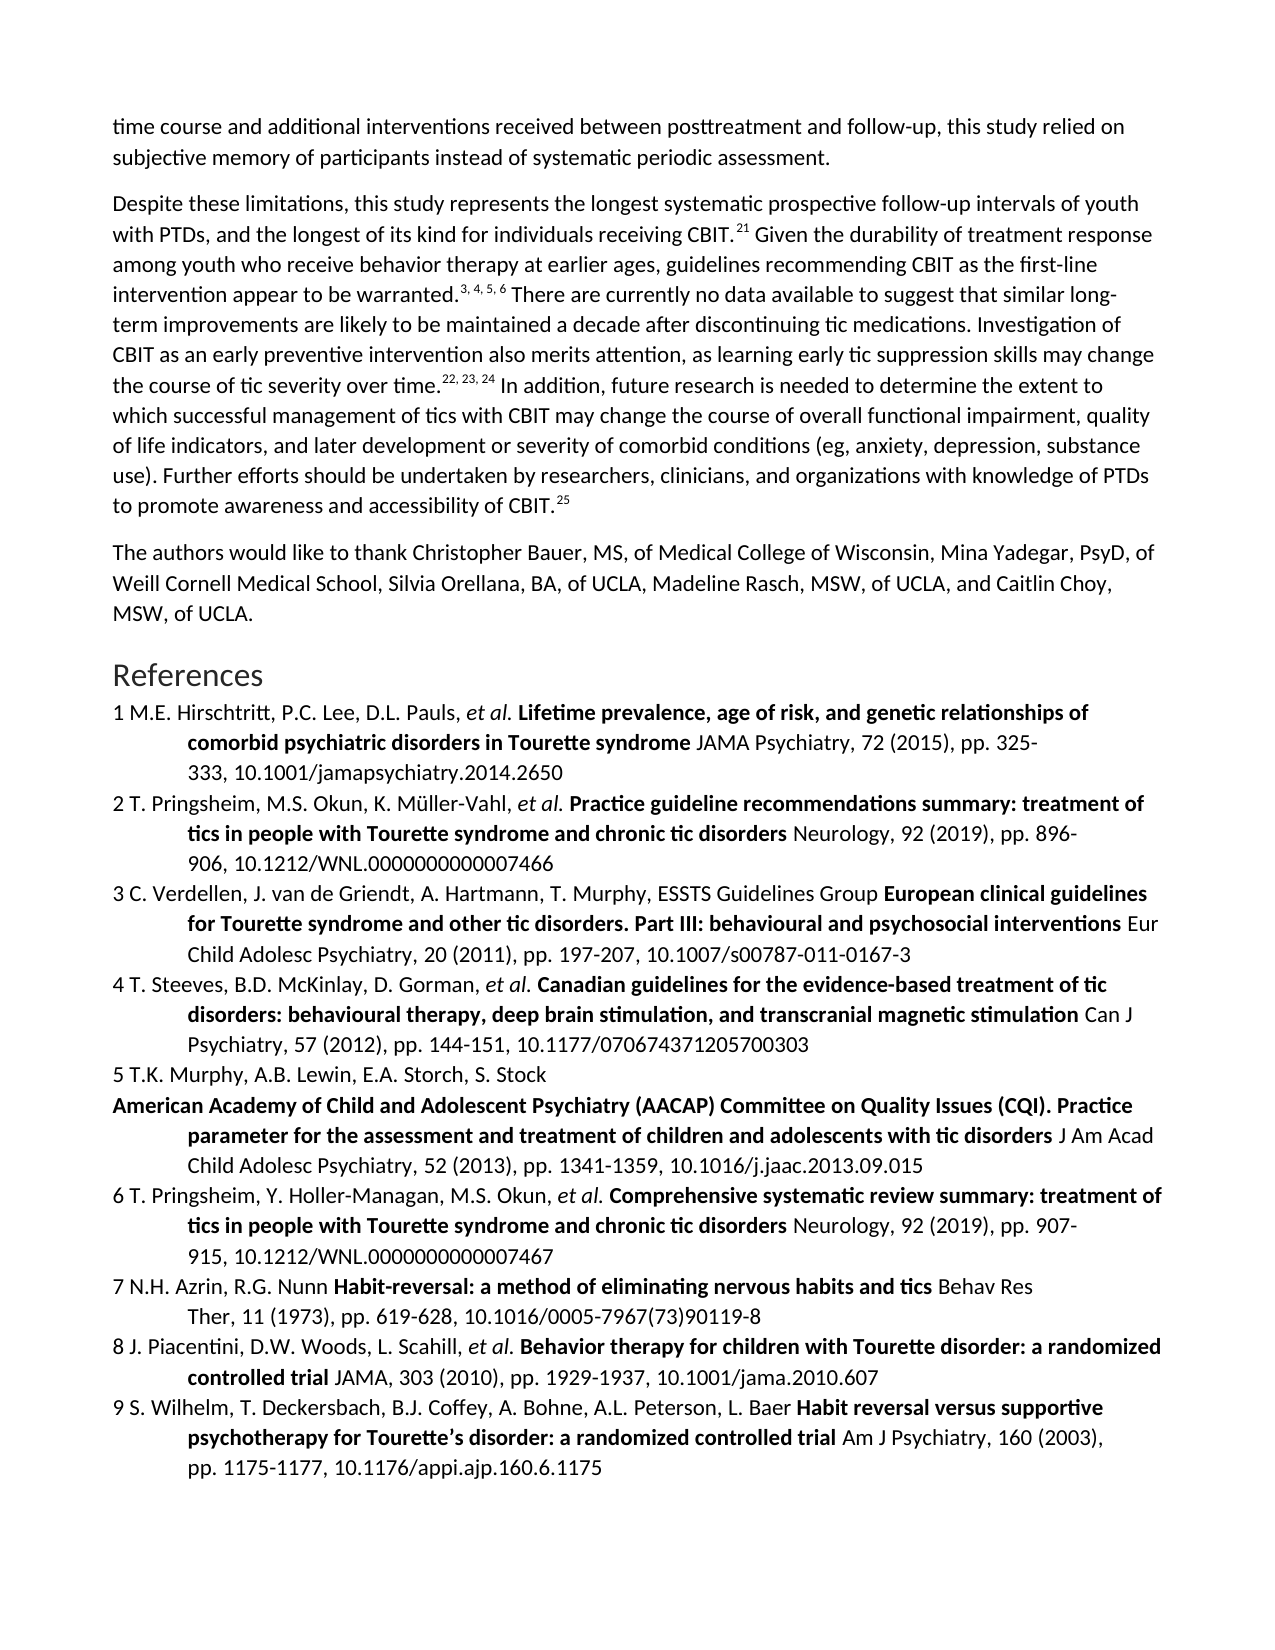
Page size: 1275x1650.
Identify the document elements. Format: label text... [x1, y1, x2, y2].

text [112, 112, 1162, 171]
text 6 T. Pringsheim, Y. Holler-Managan, M.S. Okun, et al. Comprehensive systematic review summary: treatment of tics in people with Tourette syndrome and chronic tic disorders Neurology, 92 (2019), pp. 907-915, 10.1212/WNL.0000000000007467 [112, 1181, 1162, 1270]
subtitle References [112, 654, 1162, 695]
text 5 T.K. Murphy, A.B. Lewin, E.A. Storch, S. Stock [112, 1061, 1162, 1089]
text 9 S. Wilhelm, T. Deckersbach, B.J. Coffey, A. Bohne, A.L. Peterson, L. Baer Habit reversal versus supportive psychotherapy for Tourette’s disorder: a randomized controlled trial Am J Psychiatry, 160 (2003), pp. 1175-1177, 10.1176/appi.ajp.160.6.1175 [112, 1393, 1162, 1481]
text Despite these limitations, this study represents the longest systematic prospective follow-up intervals of youth with PTDs, and the longest of its kind for individuals receiving CBIT.21 Given the durability of treatment response among youth who receive behavior therapy at earlier ages, guidelines recommending CBIT as the first-line intervention appear to be warranted.3, 4, 5, 6 There are currently no data available to suggest that similar long-term improvements are likely to be maintained a decade after discontinuing tic medications. Investigation of CBIT as an early preventive intervention also merits attention, as learning early tic suppression skills may change the course of tic severity over time.22, 23, 24 In addition, future research is needed to determine the extent to which successful management of tics with CBIT may change the course of overall functional impairment, quality of life indicators, and later development or severity of comorbid conditions (eg, anxiety, depression, substance use). Further efforts should be undertaken by researchers, clinicians, and organizations with knowledge of PTDs to promote awareness and accessibility of CBIT.25 [112, 189, 1162, 520]
text 2 T. Pringsheim, M.S. Okun, K. Müller-Vahl, et al. Practice guideline recommendations summary: treatment of tics in people with Tourette syndrome and chronic tic disorders Neurology, 92 (2019), pp. 896-906, 10.1212/WNL.0000000000007466 [112, 789, 1162, 877]
text 3 C. Verdellen, J. van de Griendt, A. Hartmann, T. Murphy, ESSTS Guidelines Group European clinical guidelines for Tourette syndrome and other tic disorders. Part III: behavioural and psychosocial interventions Eur Child Adolesc Psychiatry, 20 (2011), pp. 197-207, 10.1007/s00787-011-0167-3 [112, 879, 1162, 968]
text 7 N.H. Azrin, R.G. Nunn Habit-reversal: a method of eliminating nervous habits and tics Behav Res Ther, 11 (1973), pp. 619-628, 10.1016/0005-7967(73)90119-8 [112, 1272, 1162, 1330]
text American Academy of Child and Adolescent Psychiatry (AACAP) Committee on Quality Issues (CQI). Practice parameter for the assessment and treatment of children and adolescents with tic disorders J Am Acad Child Adolesc Psychiatry, 52 (2013), pp. 1341-1359, 10.1016/j.jaac.2013.09.015 [112, 1091, 1162, 1179]
text 1 M.E. Hirschtritt, P.C. Lee, D.L. Pauls, et al. Lifetime prevalence, age of risk, and genetic relationships of comorbid psychiatric disorders in Tourette syndrome JAMA Psychiatry, 72 (2015), pp. 325-333, 10.1001/jamapsychiatry.2014.2650 [112, 698, 1162, 787]
text The authors would like to thank Christopher Bauer, MS, of Medical College of Wisconsin, Mina Yadegar, PsyD, of Weill Cornell Medical School, Silvia Orellana, BA, of UCLA, Madeline Rasch, MSW, of UCLA, and Caitlin Choy, MSW, of UCLA. [112, 538, 1162, 627]
text 8 J. Piacentini, D.W. Woods, L. Scahill, et al. Behavior therapy for children with Tourette disorder: a randomized controlled trial JAMA, 303 (2010), pp. 1929-1937, 10.1001/jama.2010.607 [112, 1332, 1162, 1391]
text 4 T. Steeves, B.D. McKinlay, D. Gorman, et al. Canadian guidelines for the evidence-based treatment of tic disorders: behavioural therapy, deep brain stimulation, and transcranial magnetic stimulation Can J Psychiatry, 57 (2012), pp. 144-151, 10.1177/070674371205700303 [112, 970, 1162, 1058]
